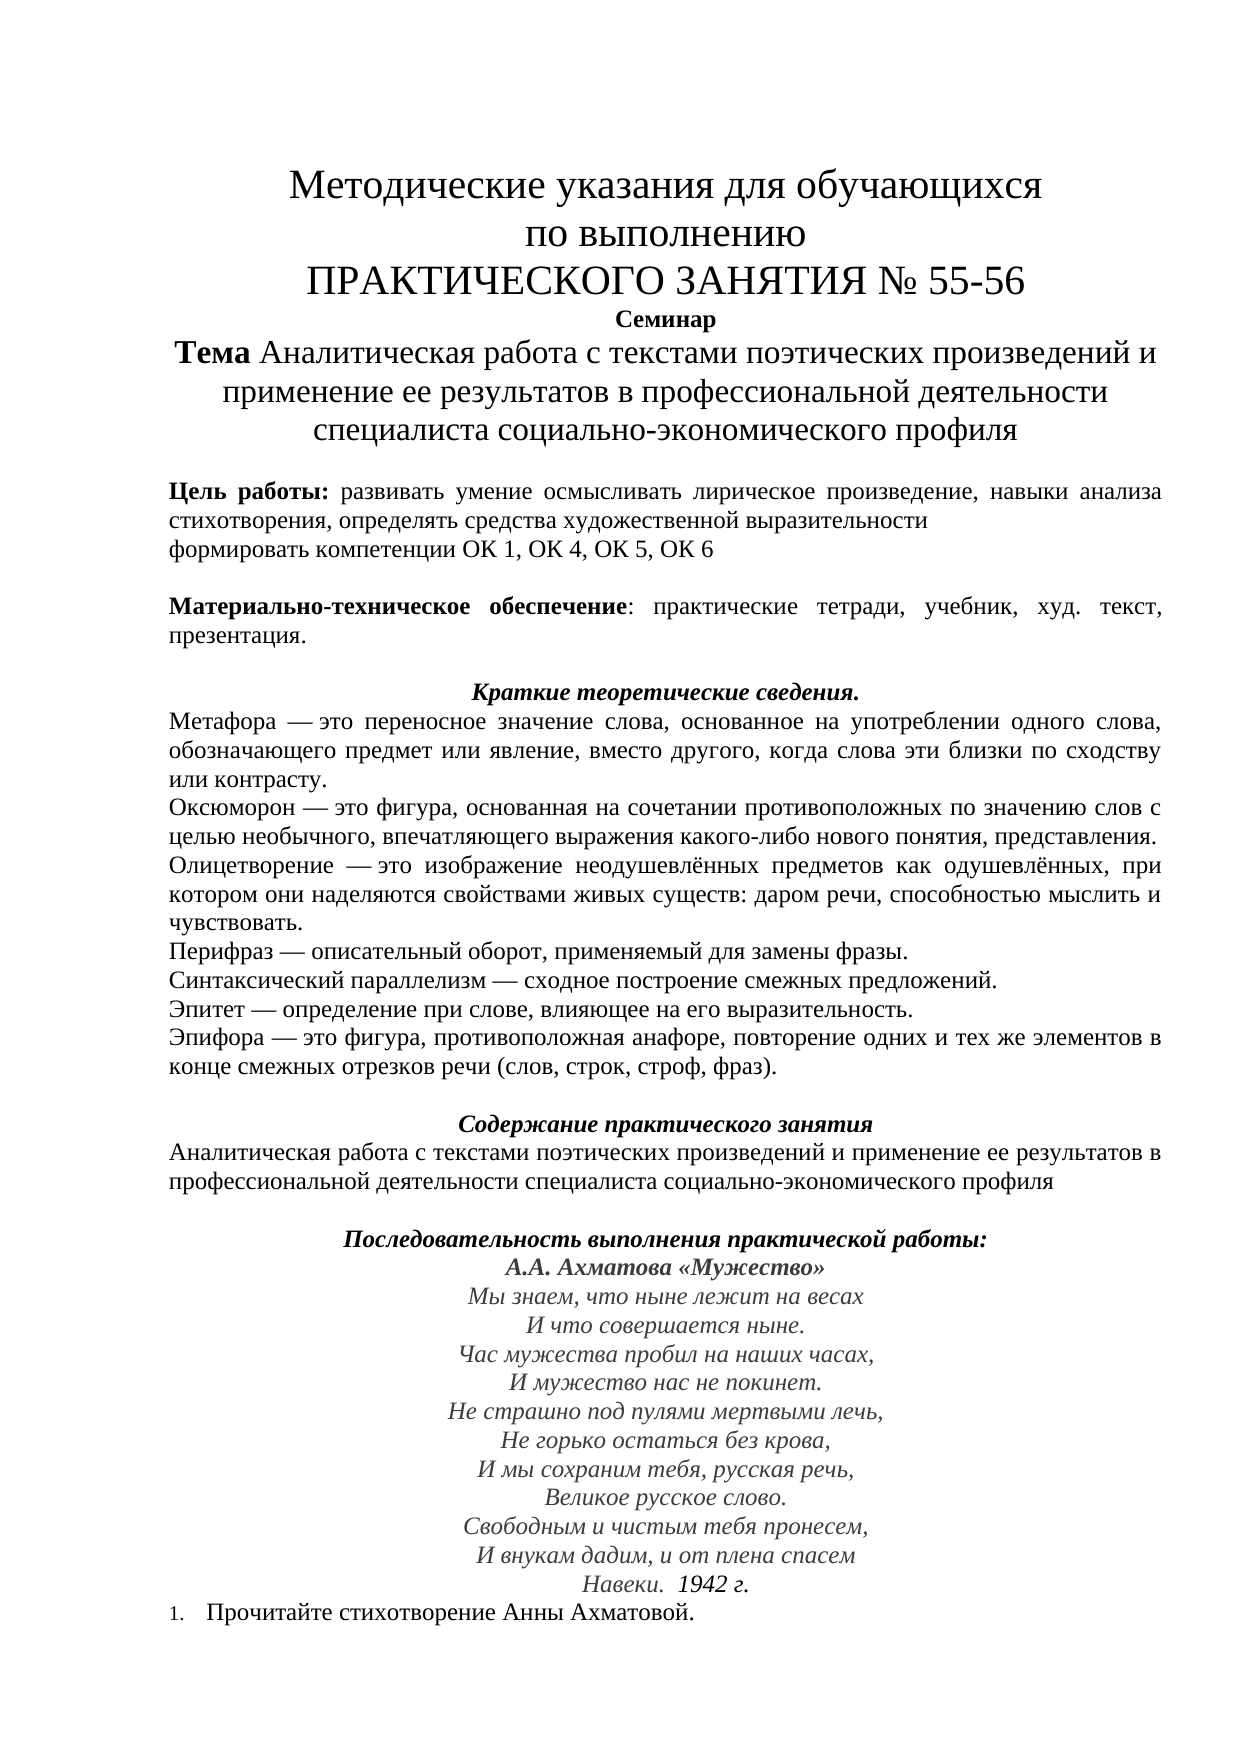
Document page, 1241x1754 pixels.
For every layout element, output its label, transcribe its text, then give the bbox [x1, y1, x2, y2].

text Оксюморон — это фигура, основанная на сочетании противоположных по значению слов с целью необычного, впечатляющего выражения какого-либо нового понятия, представления. [169, 792, 1162, 850]
text по выполнению [169, 208, 1162, 256]
text А.А. Ахматова «Мужество» [169, 1252, 1162, 1281]
text Не страшно под пулями мертвыми лечь, Не горько остаться без крова, И мы сохраним тебя, русская речь, Великое русское слово. [169, 1396, 1162, 1511]
text Тема Аналитическая работа с текстами поэтических произведений и применение ее результатов в профессиональной деятельности специалиста социально-экономического профиля [169, 332, 1162, 447]
list Прочитайте стихотворение Анны Ахматовой. [169, 1597, 1162, 1626]
text Материально-техническое обеспечение: практические тетради, учебник, худ. текст, презентация. [169, 591, 1162, 649]
text Цель работы: развивать умение осмысливать лирическое произведение, навыки анализа стихотворения, определять средства художественной выразительности [169, 476, 1162, 534]
text Перифраз — описательный оборот, применяемый для замены фразы. [169, 936, 1162, 965]
text Эпитет — определение при слове, влияющее на его выразительность. [169, 994, 1162, 1022]
text ПРАКТИЧЕСКОГО ЗАНЯТИЯ № 55-56 [169, 256, 1162, 304]
text Семинар [169, 304, 1162, 332]
text Синтаксический параллелизм — сходное построение смежных предложений. [169, 965, 1162, 994]
text Аналитическая работа с текстами поэтических произведений и применение ее результатов в профессиональной деятельности специалиста социально-экономического профиля [169, 1137, 1162, 1195]
text Последовательность выполнения практической работы: [169, 1224, 1162, 1252]
text Методические указания для обучающихся [169, 160, 1162, 208]
text Содержание практического занятия [169, 1109, 1162, 1137]
text Эпифора — это фигура, противоположная анафоре, повторение одних и тех же элементов в конце смежных отрезков речи (слов, строк, строф, фраз). [169, 1022, 1162, 1080]
text Краткие теоретические сведения. [169, 677, 1162, 706]
text Метафора — это переносное значение слова, основанное на употреблении одного слова, обозначающего предмет или явление, вместо другого, когда слова эти близки по сходству или контрасту. [169, 706, 1162, 792]
text Мы знаем, что ныне лежит на весах И что совершается ныне. Час мужества пробил на наших часах, И мужество нас не покинет. [169, 1281, 1162, 1396]
text формировать компетенции ОК 1, ОК 4, ОК 5, ОК 6 [169, 534, 1162, 562]
text Свободным и чистым тебя пронесем, И внукам дадим, и от плена спасем Навеки. 1942 г. [169, 1511, 1162, 1597]
text Олицетворение — это изображение неодушевлённых предметов как одушевлённых, при котором они наделяются свойствами живых существ: даром речи, способностью мыслить и чувствовать. [169, 850, 1162, 936]
